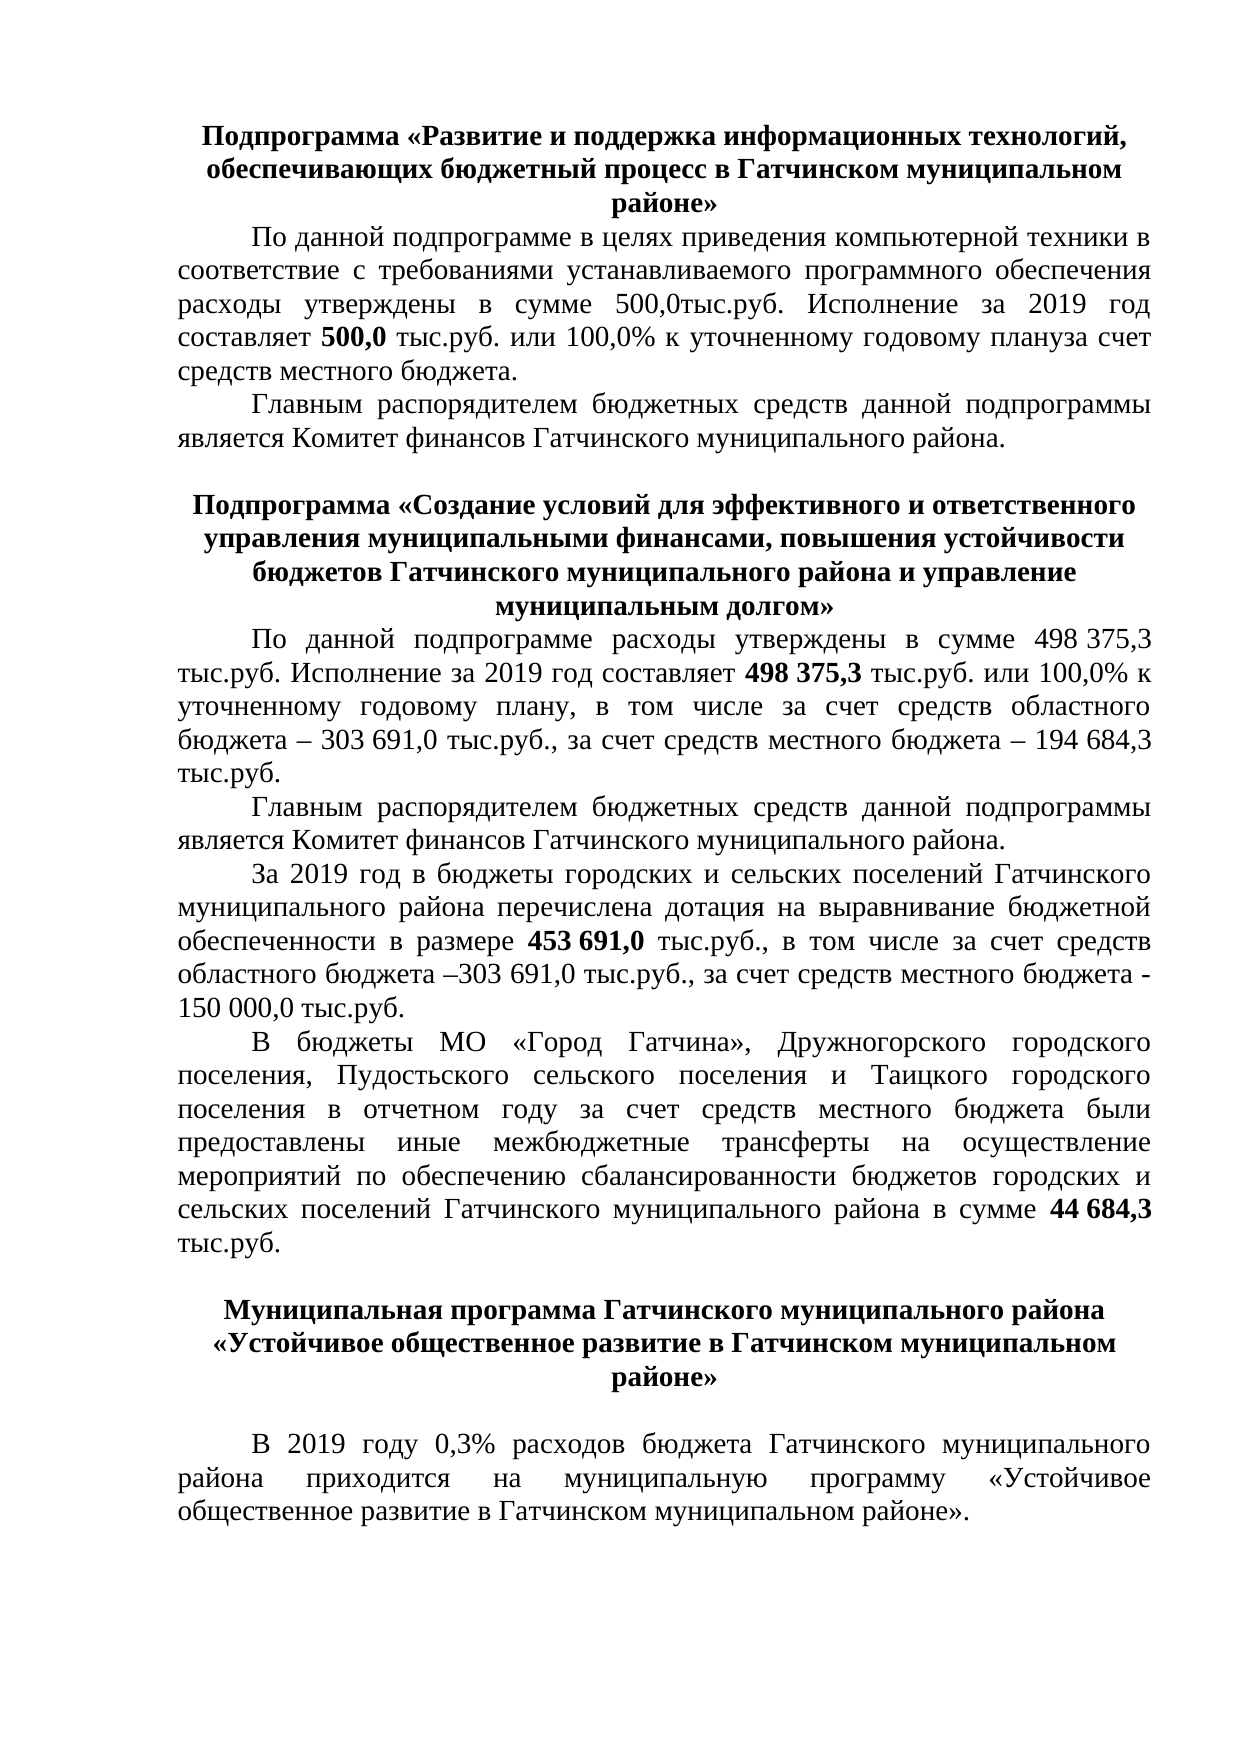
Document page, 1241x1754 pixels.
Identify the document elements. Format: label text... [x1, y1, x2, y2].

text За 2019 год в бюджеты городских и сельских поселений Гатчинского муниципального района перечислена дотация на выравнивание бюджетной обеспеченности в размере 453 691,0 тыс.руб., в том числе за счет средств областного бюджета –303 691,0 тыс.руб., за счет средств местного бюджета - 150 000,0 тыс.руб. [177, 856, 1152, 1024]
list Подпрограмма «Развитие и поддержка информационных технологий, обеспечивающих бюджетный процесс в Гатчинском муниципальном районе» [177, 118, 1152, 219]
text Главным распорядителем бюджетных средств данной подпрограммы является Комитет финансов Гатчинского муниципального района. [177, 789, 1152, 856]
list По данной подпрограмме расходы утверждены в сумме 498 375,3 тыс.руб. Исполнение за 2019 год составляет 498 375,3 тыс.руб. или 100,0% к уточненному годовому плану, в том числе за счет средств областного бюджета – 303 691,0 тыс.руб., за счет средств местного бюджета – 194 684,3 тыс.руб. [177, 621, 1152, 789]
text В бюджеты МО «Город Гатчина», Дружногорского городского поселения, Пудостьского сельского поселения и Таицкого городского поселения в отчетном году за счет средств местного бюджета были предоставлены иные межбюджетные трансферты на осуществление мероприятий по обеспечению сбалансированности бюджетов городских и сельских поселений Гатчинского муниципального района в сумме 44 684,3 тыс.руб. [177, 1024, 1152, 1258]
list Подпрограмма «Создание условий для эффективного и ответственного управления муниципальными финансами, повышения устойчивости бюджетов Гатчинского муниципального района и управление муниципальным долгом» [177, 487, 1152, 621]
text В 2019 году 0,3% расходов бюджета Гатчинского муниципального района приходится на муниципальную программу «Устойчивое общественное развитие в Гатчинском муниципальном районе». [177, 1426, 1152, 1527]
text Муниципальная программа Гатчинского муниципального района «Устойчивое общественное развитие в Гатчинском муниципальном районе» [177, 1292, 1152, 1393]
list По данной подпрограмме в целях приведения компьютерной техники в соответствие с требованиями устанавливаемого программного обеспечения расходы утверждены в сумме 500,0тыс.руб. Исполнение за 2019 год составляет 500,0 тыс.руб. или 100,0% к уточненному годовому плануза счет средств местного бюджета. [177, 219, 1152, 386]
text Главным распорядителем бюджетных средств данной подпрограммы является Комитет финансов Гатчинского муниципального района. [177, 386, 1152, 453]
